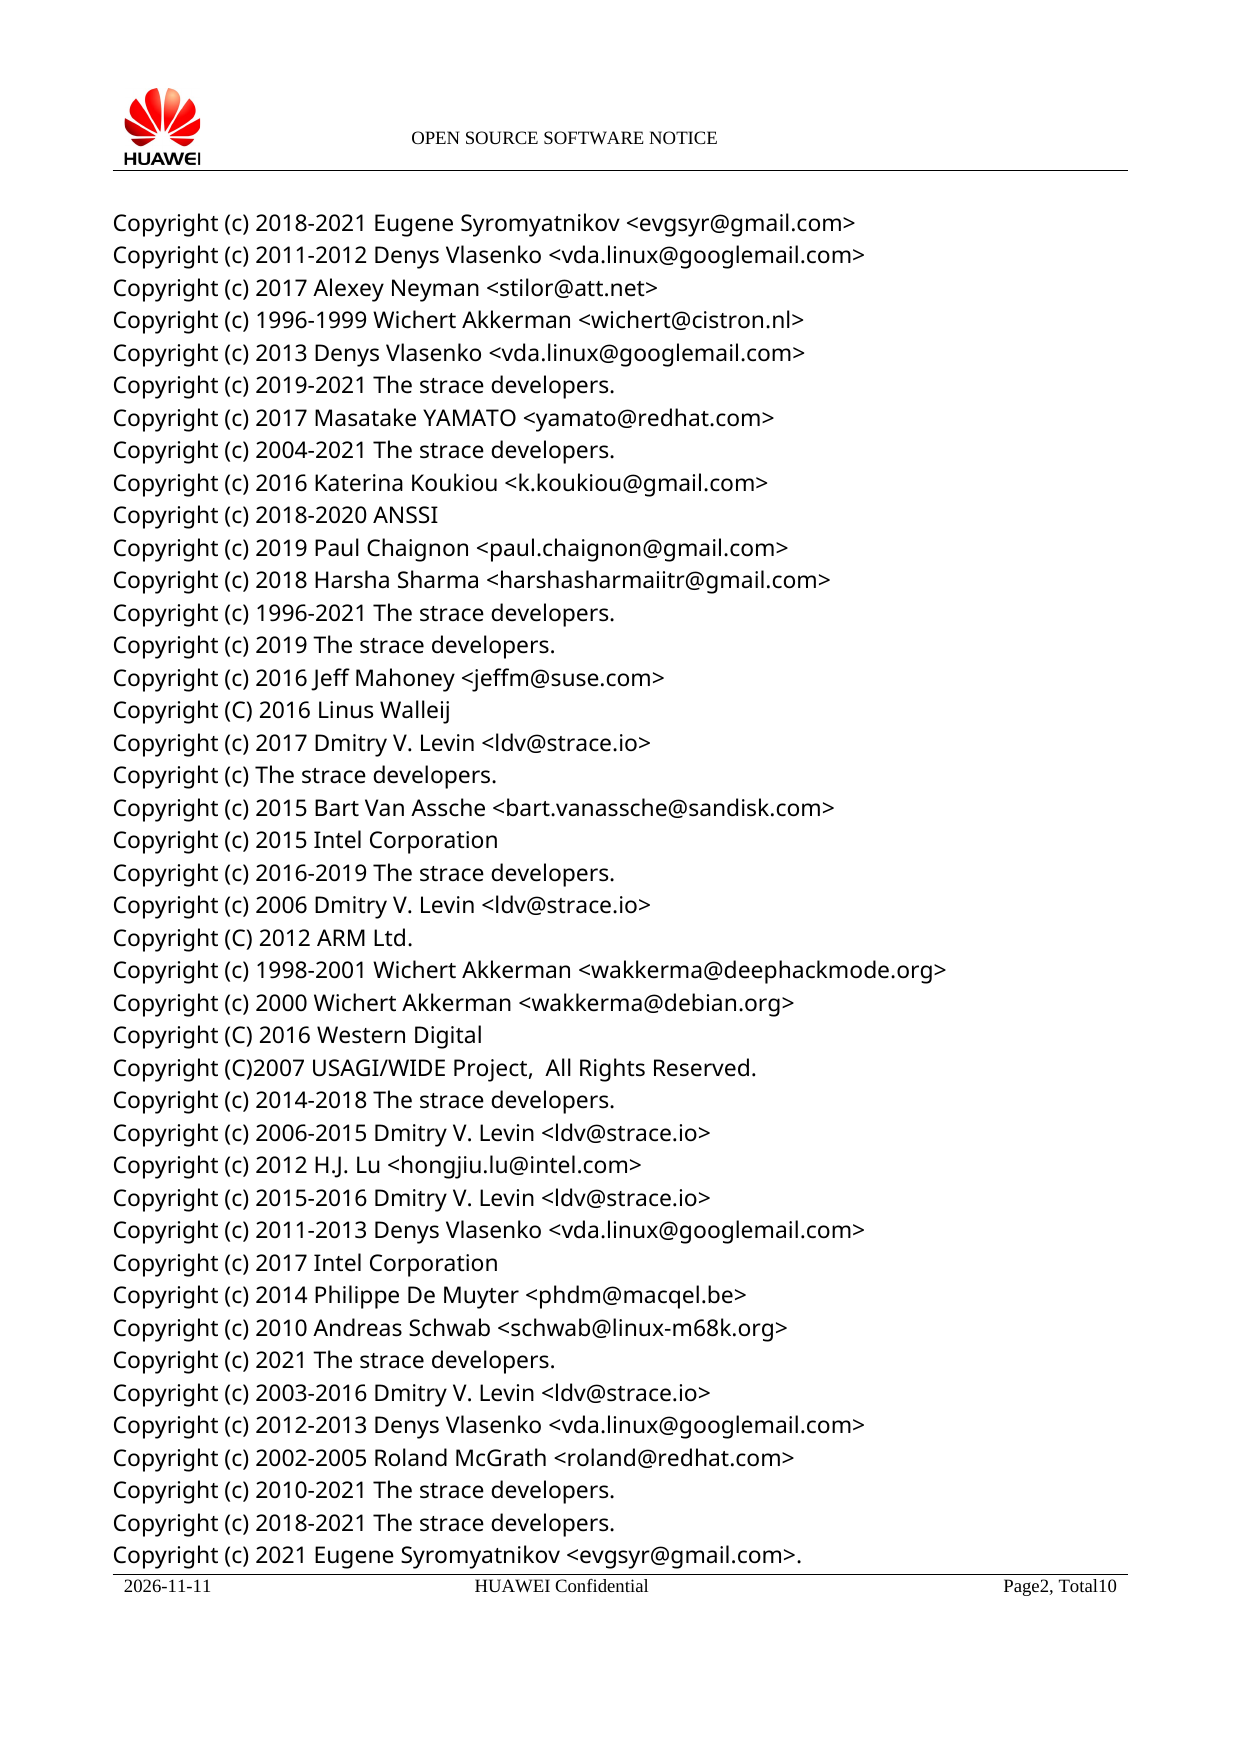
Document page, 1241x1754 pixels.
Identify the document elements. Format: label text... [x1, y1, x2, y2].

picture [124, 88, 201, 165]
